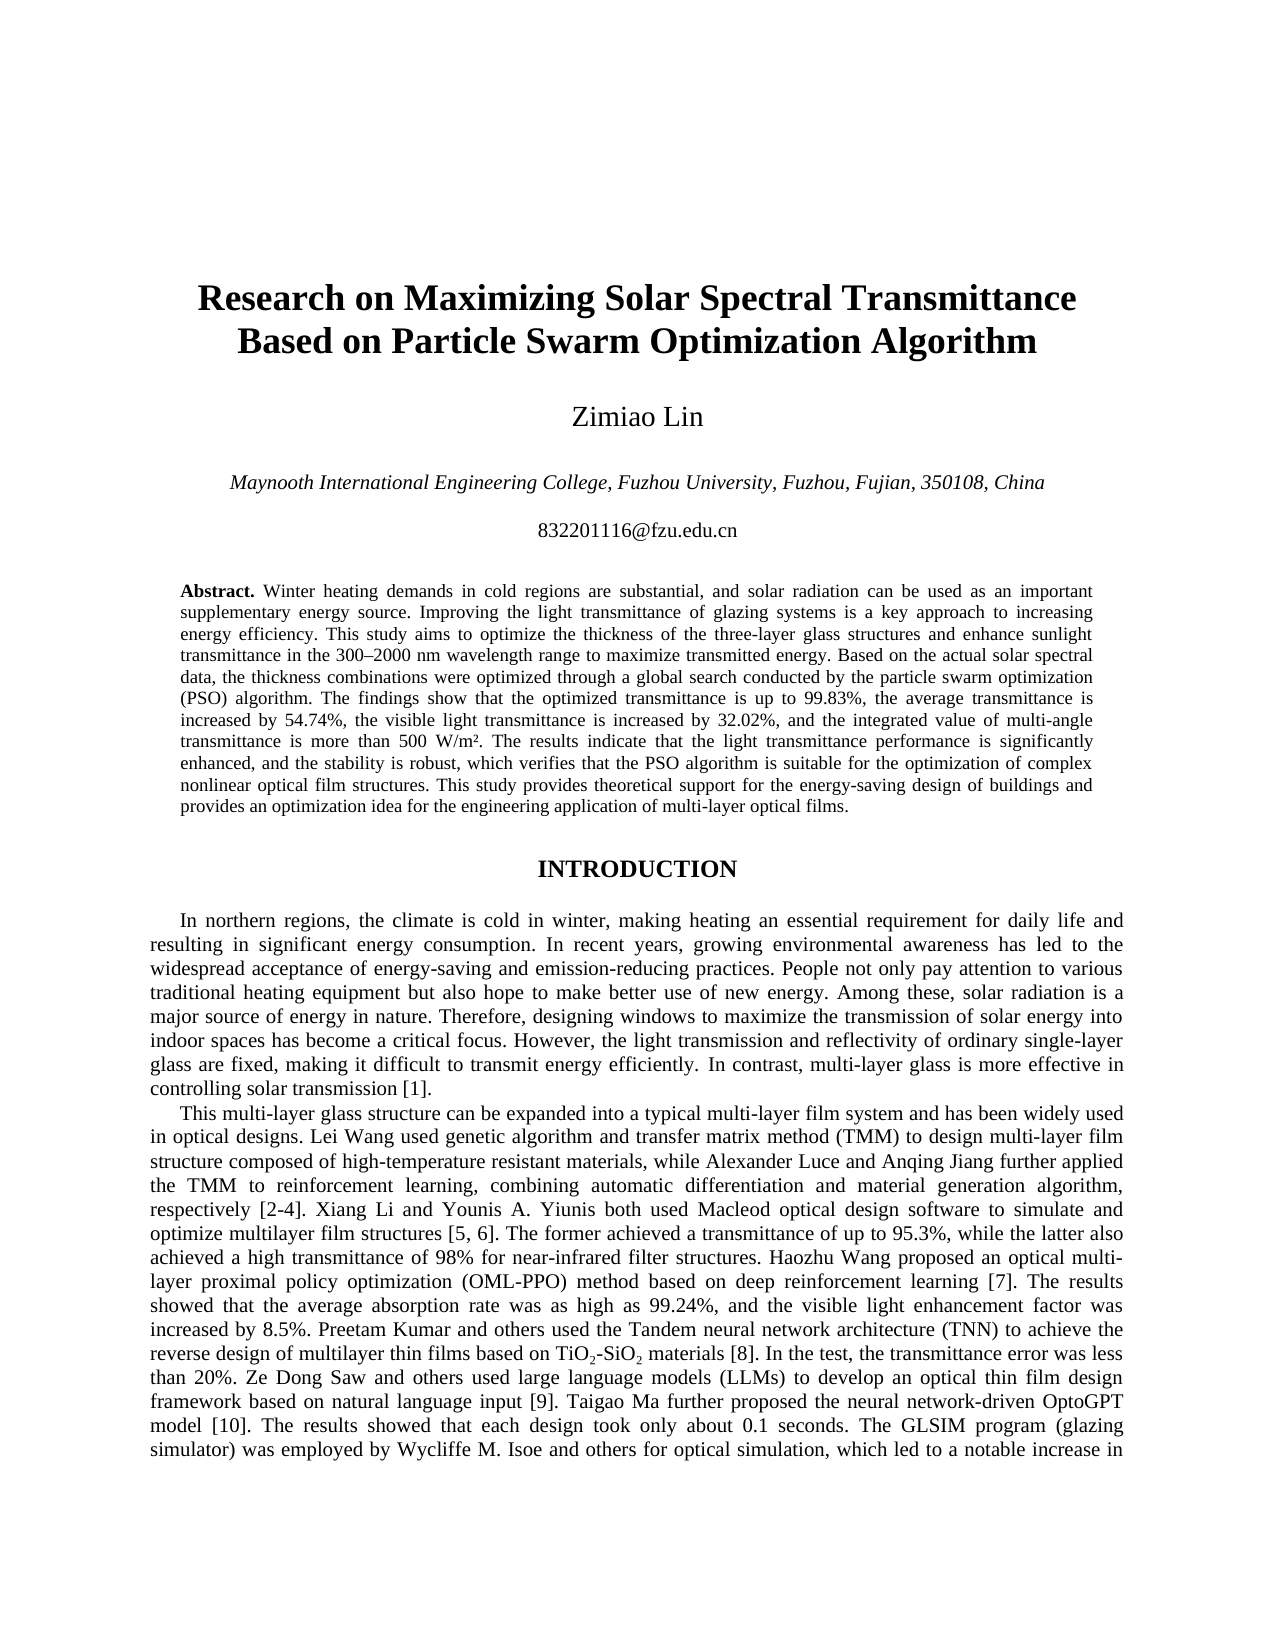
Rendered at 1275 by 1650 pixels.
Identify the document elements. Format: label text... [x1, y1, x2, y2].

text In northern regions, the climate is cold in winter, making heating an essential requirement for daily life and resulting in significant energy consumption. In recent years, growing environmental awareness has led to the widespread acceptance of energy-saving and emission-reducing practices. People not only pay attention to various traditional heating equipment but also hope to make better use of new energy. Among these, solar radiation is a major source of energy in nature. Therefore, designing windows to maximize the transmission of solar energy into indoor spaces has become a critical focus. However, the light transmission and reflectivity of ordinary single-layer glass are fixed, making it difficult to transmit energy efficiently. In contrast, multi-layer glass is more effective in controlling solar transmission [1]. [150, 908, 1125, 1100]
subtitle Introduction [150, 854, 1125, 883]
text Maynooth International Engineering College, Fuzhou University, Fuzhou, Fujian, 350108, China [150, 470, 1125, 494]
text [150, 1100, 1125, 1461]
text Abstract. Winter heating demands in cold regions are substantial, and solar radiation can be used as an important supplementary energy source. Improving the light transmittance of glazing systems is a key approach to increasing energy efficiency. This study aims to optimize the thickness of the three-layer glass structures and enhance sunlight transmittance in the 300–2000 nm wavelength range to maximize transmitted energy. Based on the actual solar spectral data, the thickness combinations were optimized through a global search conducted by the particle swarm optimization (PSO) algorithm. The findings show that the optimized transmittance is up to 99.83%, the average transmittance is increased by 54.74%, the visible light transmittance is increased by 32.02%, and the integrated value of multi-angle transmittance is more than 500 W/m². The results indicate that the light transmittance performance is significantly enhanced, and the stability is robust, which verifies that the PSO algorithm is suitable for the optimization of complex nonlinear optical film structures. This study provides theoretical support for the energy-saving design of buildings and provides an optimization idea for the engineering application of multi-layer optical films. [180, 579, 1095, 817]
text 832201116@fzu.edu.cn [150, 494, 1125, 542]
title Research on Maximizing Solar Spectral Transmittance Based on Particle Swarm Optimization Algorithm [150, 275, 1125, 361]
text Zimiao Lin [150, 399, 1125, 432]
